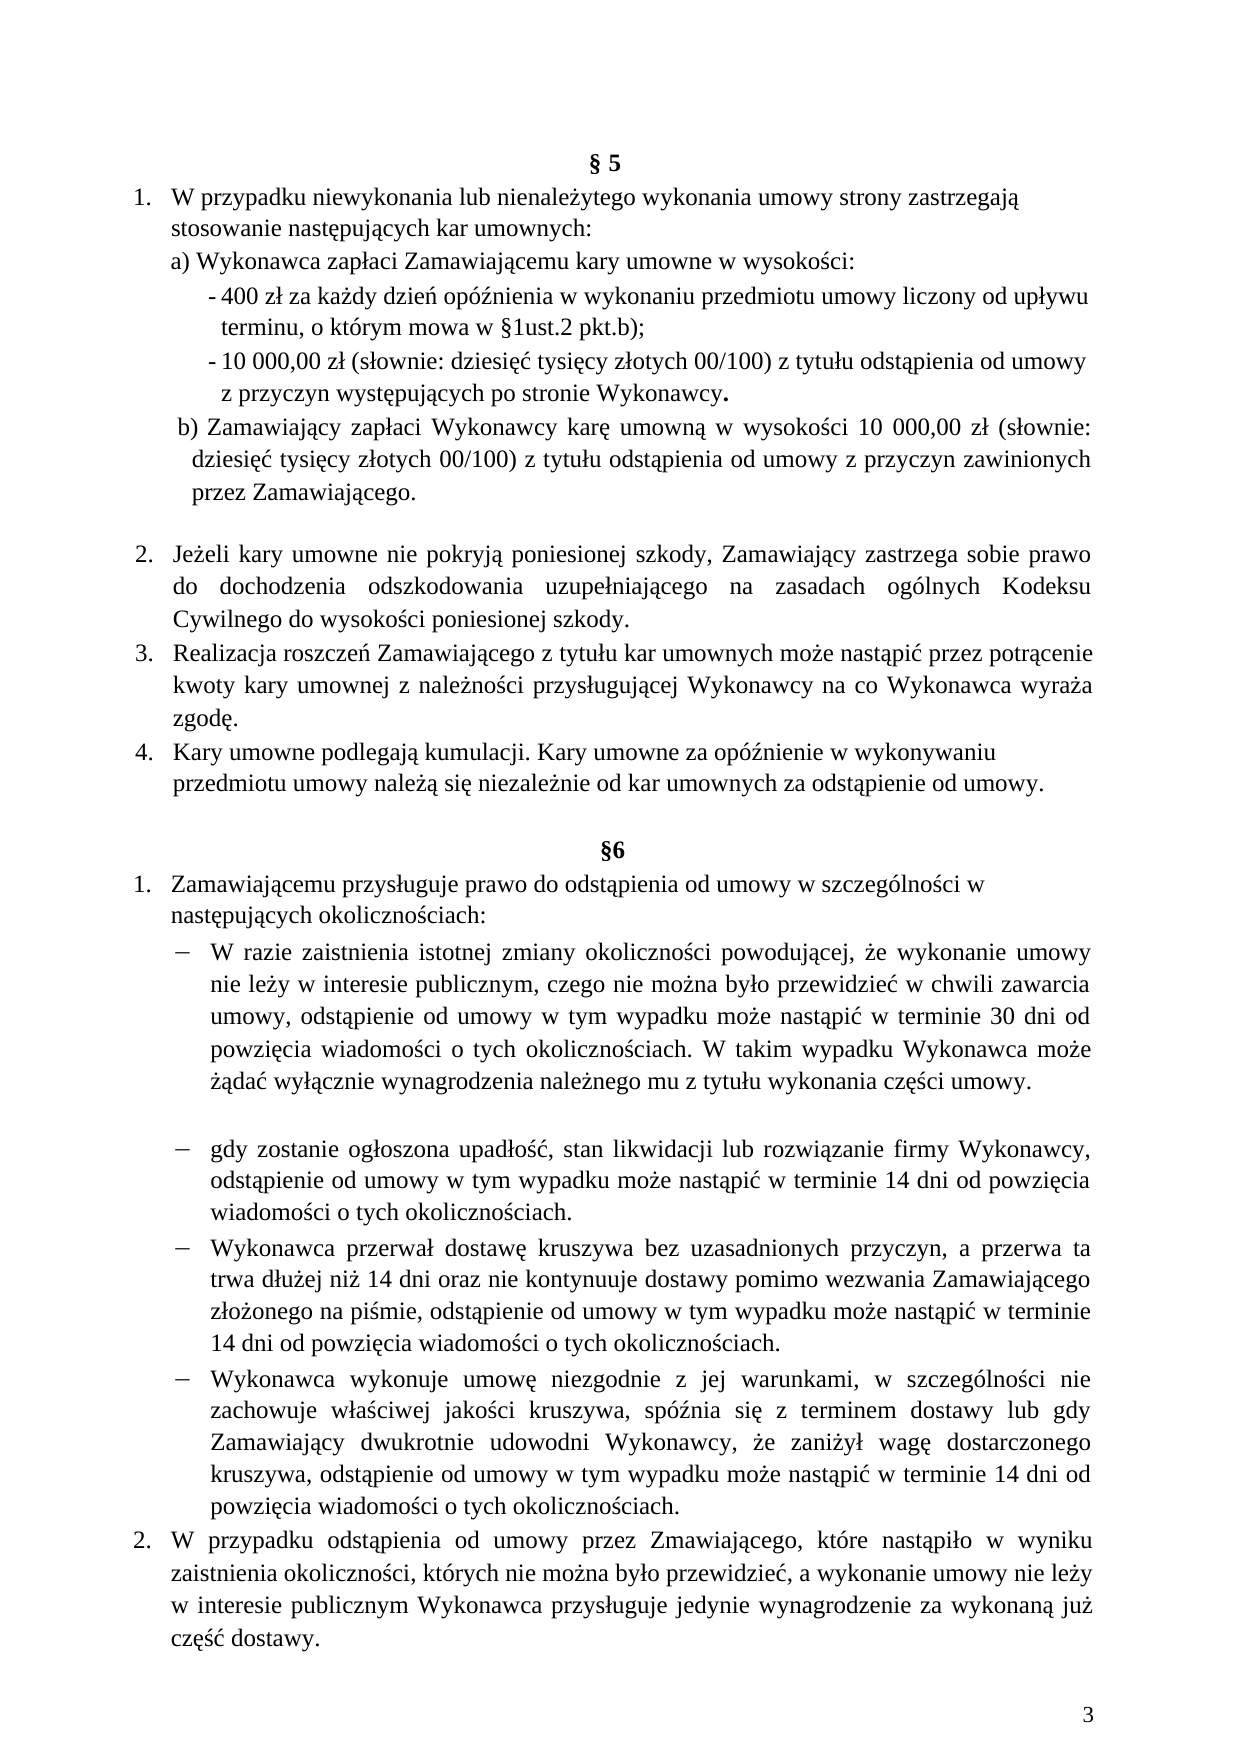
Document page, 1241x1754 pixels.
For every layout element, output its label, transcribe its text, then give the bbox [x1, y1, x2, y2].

list W przypadku niewykonania lub nienależytego wykonania umowy strony zastrzegają stosowanie następujących kar umownych: [133, 182, 1092, 242]
list Kary umowne podlegają kumulacji. Kary umowne za opóźnienie w wykonywaniu przedmiotu umowy należą się niezależnie od kar umownych za odstąpienie od umowy. [135, 737, 1092, 797]
list Zamawiającemu przysługuje prawo do odstąpienia od umowy w szczególności w następujących okolicznościach: [133, 869, 1094, 929]
list W przypadku odstąpienia od umowy przez Zmawiającego, które nastąpiło w wyniku zaistnienia okoliczności, których nie można było przewidzieć, a wykonanie umowy nie leży w interesie publicznym Wykonawca przysługuje jedynie wynagrodzenie za wykonaną już część dostawy. [133, 1526, 1094, 1652]
list Jeżeli kary umowne nie pokryją poniesionej szkody, Zamawiający zastrzega sobie prawo do dochodzenia odszkodowania uzupełniającego na zasadach ogólnych Kodeksu Cywilnego do wysokości poniesionej szkody. [135, 539, 1092, 632]
list 10 000,00 zł (słownie: dziesięć tysięcy złotych 00/100) z tytułu odstąpienia od umowy z przyczyn występujących po stronie Wykonawcy. [208, 346, 1092, 407]
text §6 [133, 835, 1092, 864]
list gdy zostanie ogłoszona upadłość, stan likwidacji lub rozwiązanie firmy Wykonawcy, odstąpienie od umowy w tym wypadku może nastąpić w terminie 14 dni od powzięcia wiadomości o tych okolicznościach. [172, 1134, 1092, 1226]
list Wykonawca przerwał dostawę kruszywa bez uzasadnionych przyczyn, a przerwa ta trwa dłużej niż 14 dni oraz nie kontynuuje dostawy pomimo wezwania Zamawiającego złożonego na piśmie, odstąpienie od umowy w tym wypadku może nastąpić w terminie 14 dni od powzięcia wiadomości o tych okolicznościach. [172, 1233, 1092, 1356]
list 400 zł za każdy dzień opóźnienia w wykonaniu przedmiotu umowy liczony od upływu terminu, o którym mowa w §1ust.2 pkt.b); [208, 281, 1092, 341]
list W razie zaistnienia istotnej zmiany okoliczności powodującej, że wykonanie umowy nie leży w interesie publicznym, czego nie można było przewidzieć w chwili zawarcia umowy, odstąpienie od umowy w tym wypadku może nastąpić w terminie 30 dni od powzięcia wiadomości o tych okolicznościach. W takim wypadku Wykonawca może żądać wyłącznie wynagrodzenia należnego mu z tytułu wykonania części umowy. [172, 937, 1092, 1095]
list Realizacja roszczeń Zamawiającego z tytułu kar umownych może nastąpić przez potrącenie kwoty kary umownej z należności przysługującej Wykonawcy na co Wykonawca wyraża zgodę. [135, 638, 1094, 731]
list Zamawiający zapłaci Wykonawcy karę umowną w wysokości 10 000,00 zł (słownie: dziesięć tysięcy złotych 00/100) z tytułu odstąpienia od umowy z przyczyn zawinionych przez Zamawiającego. [177, 412, 1092, 506]
list 5 [589, 148, 1094, 177]
list Wykonawca zapłaci Zamawiającemu kary umowne w wysokości: [170, 246, 1094, 275]
list Wykonawca wykonuje umowę niezgodnie z jej warunkami, w szczególności nie zachowuje właściwej jakości kruszywa, spóźnia się z terminem dostawy lub gdy Zamawiający dwukrotnie udowodni Wykonawcy, że zaniżył wagę dostarczonego kruszywa, odstąpienie od umowy w tym wypadku może nastąpić w terminie 14 dni od powzięcia wiadomości o tych okolicznościach. [172, 1364, 1092, 1520]
